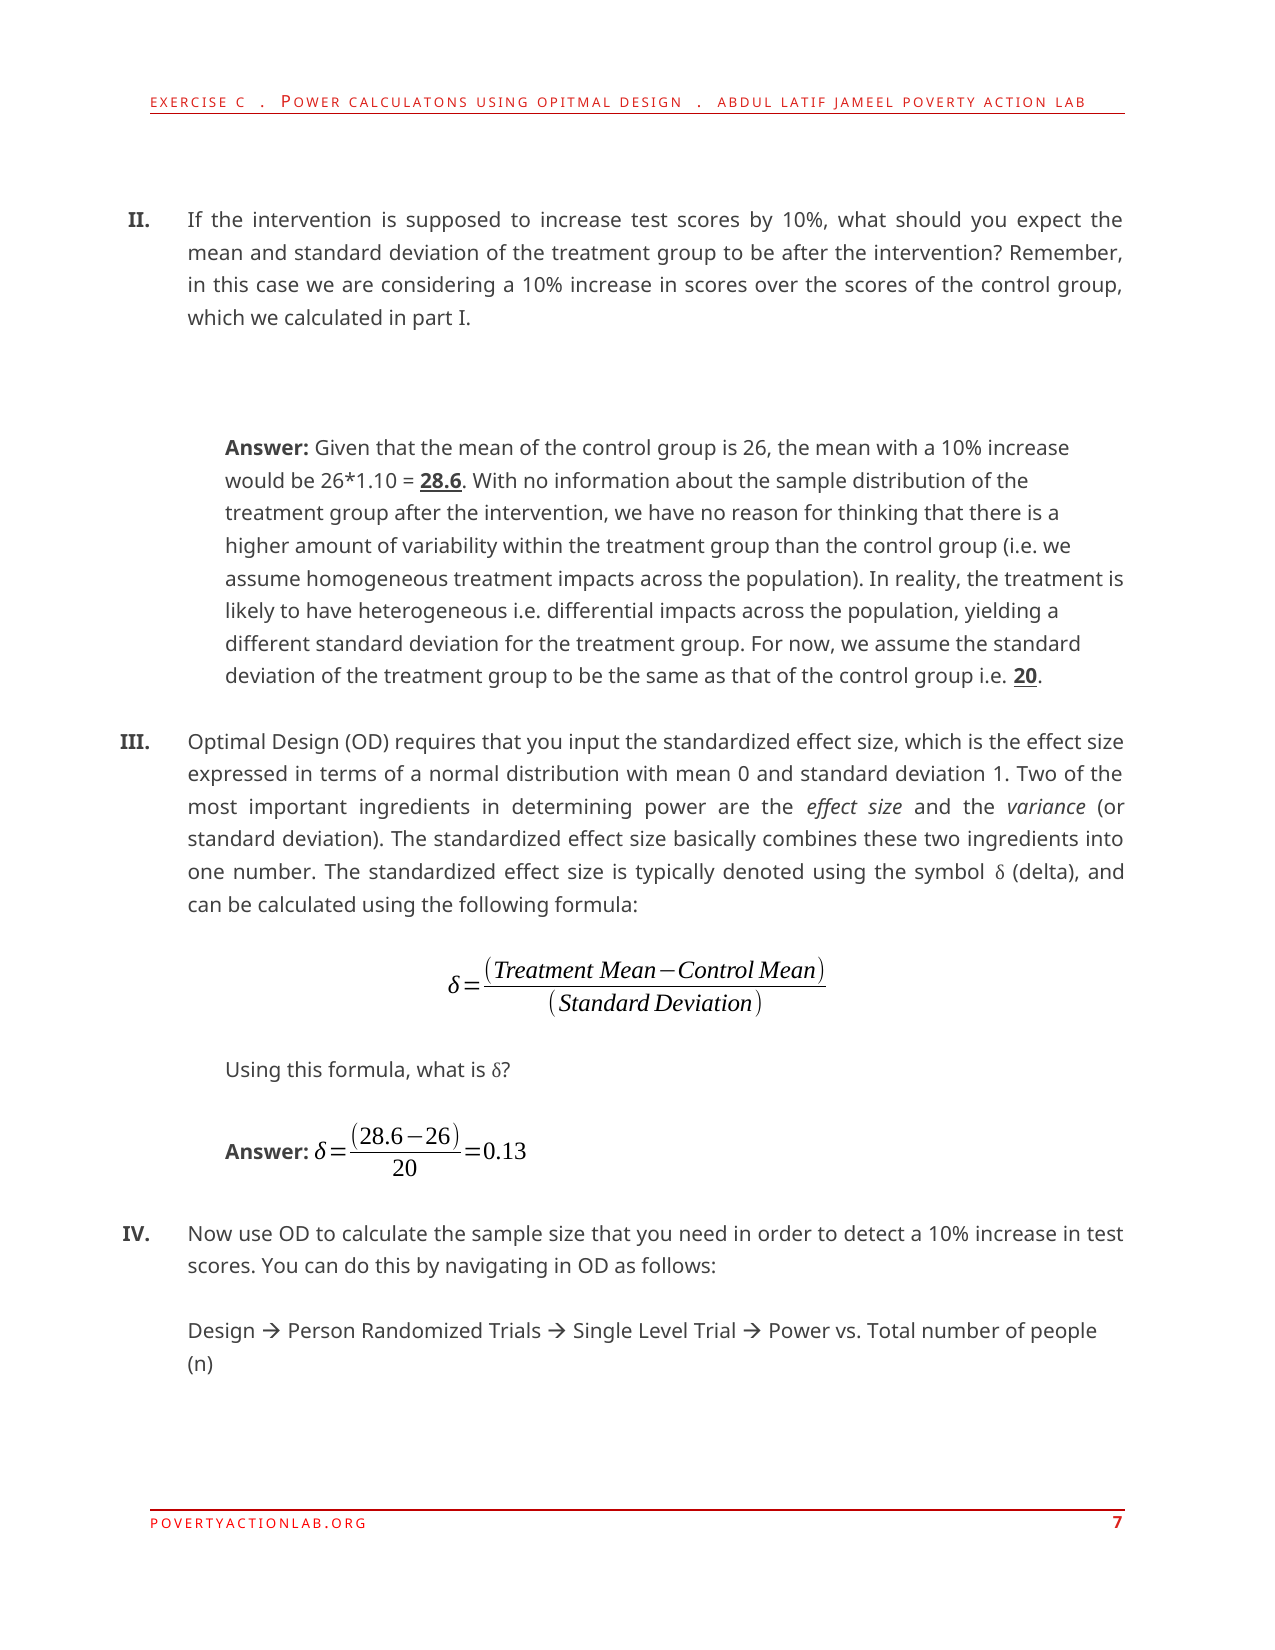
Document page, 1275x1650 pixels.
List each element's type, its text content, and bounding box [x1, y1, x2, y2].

list Optimal Design (OD) requires that you input the standardized effect size, which is the effect size expressed in terms of a normal distribution with mean 0 and standard deviation 1. Two of the most important ingredients in determining power are the effect size and the variance (or standard deviation). The standardized effect size basically combines these two ingredients into one number. The standardized effect size is typically denoted using the symbol δ (delta), and can be calculated using the following formula: [150, 727, 1125, 918]
list If the intervention is supposed to increase test scores by 10%, what should you expect the mean and standard deviation of the treatment group to be after the intervention? Remember, in this case we are considering a 10% increase in scores over the scores of the control group, which we calculated in part I. [150, 205, 1125, 331]
list Now use OD to calculate the sample size that you need in order to detect a 10% increase in test scores. You can do this by navigating in OD as follows: [150, 1219, 1125, 1280]
text Design Person Randomized Trials Single Level Trial Power vs. Total number of people (n) [187, 1316, 1125, 1377]
text Using this formula, what is δ? [225, 1055, 1125, 1084]
text Answer: Given that the mean of the control group is 26, the mean with a 10% increase would be 26*1.10 = 28.6. With no information about the sample distribution of the treatment group after the intervention, we have no reason for thinking that there is a higher amount of variability within the treatment group than the control group (i.e. we assume homogeneous treatment impacts across the population). In reality, the treatment is likely to have heterogeneous i.e. differential impacts across the population, yielding a different standard deviation for the treatment group. For now, we assume the standard deviation of the treatment group to be the same as that of the control group i.e. 20. [225, 433, 1125, 690]
text Answer: [225, 1121, 1125, 1182]
